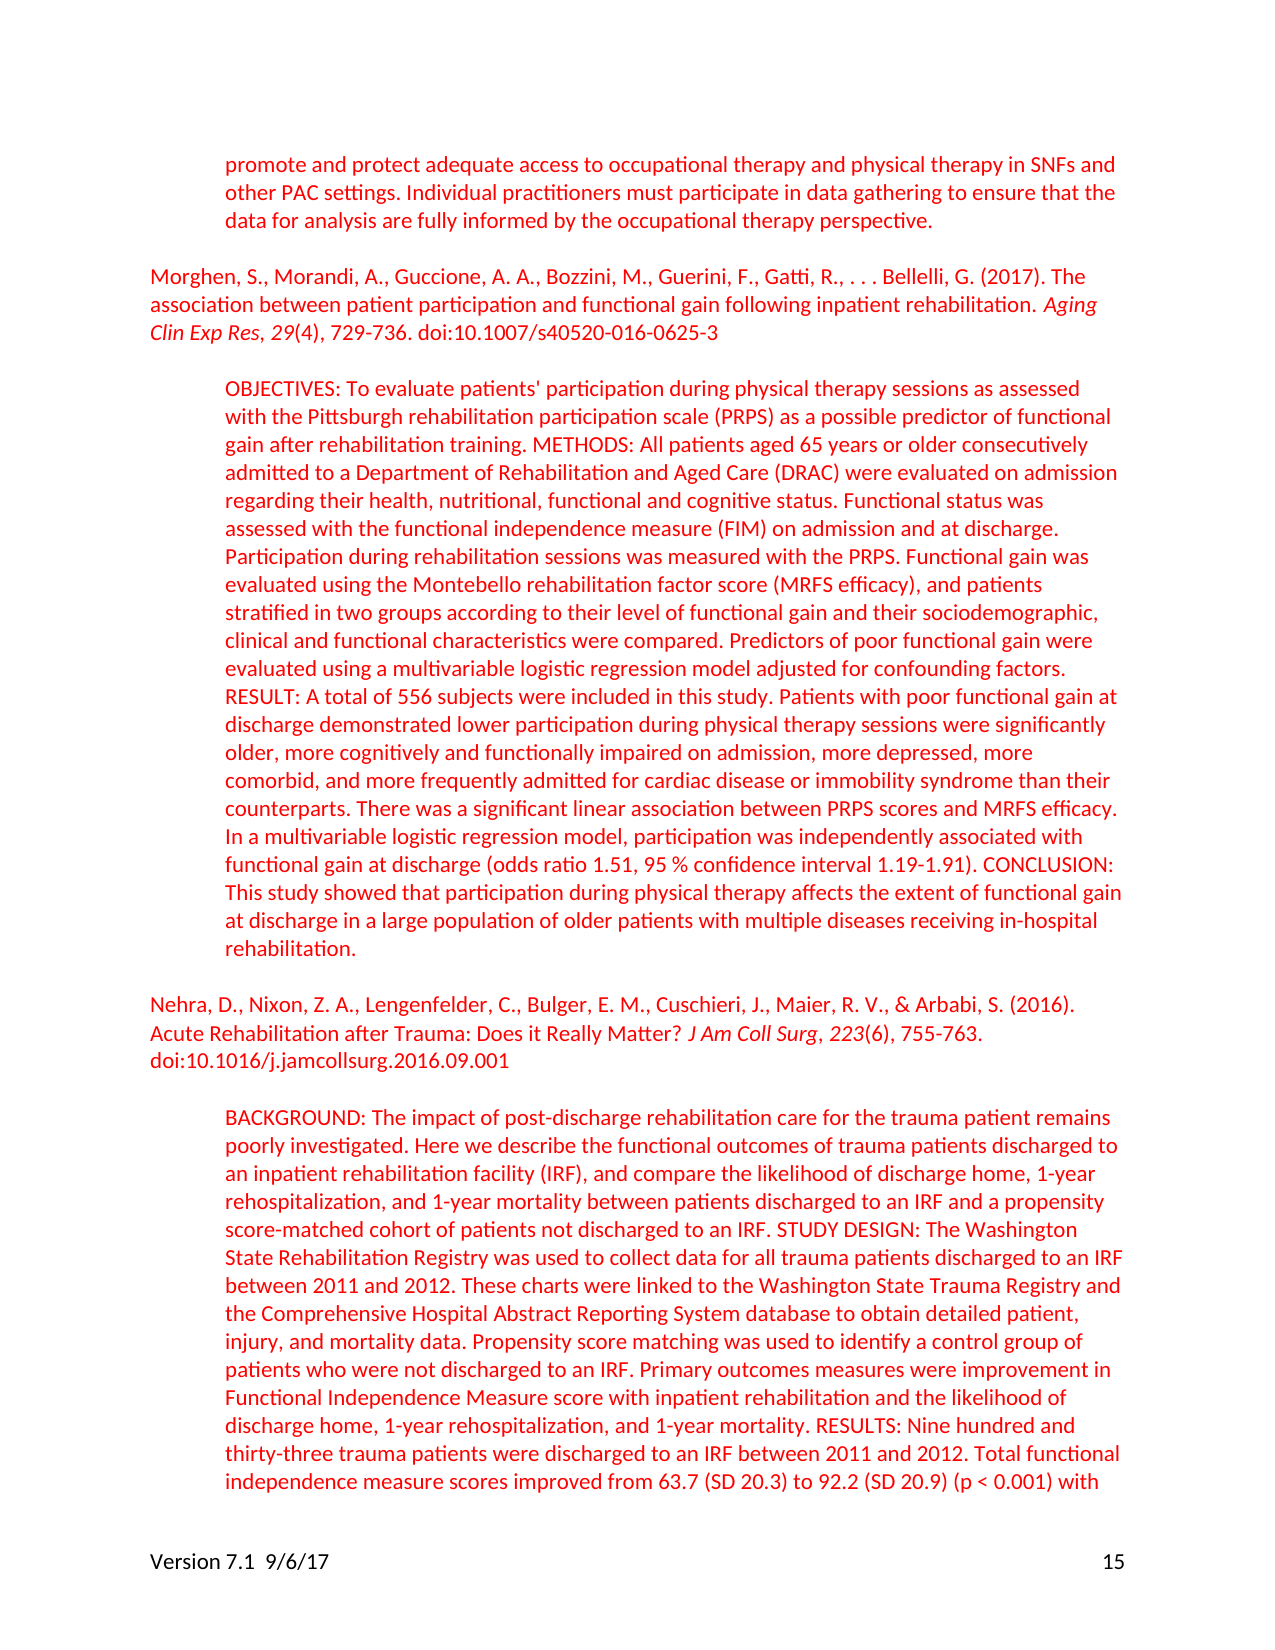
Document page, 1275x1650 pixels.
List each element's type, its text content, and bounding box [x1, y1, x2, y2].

text Nehra, D., Nixon, Z. A., Lengenfelder, C., Bulger, E. M., Cuschieri, J., Maier, R. V., & Arbabi, S. (2016). Acute Rehabilitation after Trauma: Does it Really Matter? J Am Coll Surg, 223(6), 755-763. doi:10.1016/j.jamcollsurg.2016.09.001 [150, 991, 1125, 1075]
text OBJECTIVES: To evaluate patients' participation during physical therapy sessions as assessed with the Pittsburgh rehabilitation participation scale (PRPS) as a possible predictor of functional gain after rehabilitation training. METHODS: All patients aged 65 years or older consecutively admitted to a Department of Rehabilitation and Aged Care (DRAC) were evaluated on admission regarding their health, nutritional, functional and cognitive status. Functional status was assessed with the functional independence measure (FIM) on admission and at discharge. Participation during rehabilitation sessions was measured with the PRPS. Functional gain was evaluated using the Montebello rehabilitation factor score (MRFS efficacy), and patients stratified in two groups according to their level of functional gain and their sociodemographic, clinical and functional characteristics were compared. Predictors of poor functional gain were evaluated using a multivariable logistic regression model adjusted for confounding factors. RESULT: A total of 556 subjects were included in this study. Patients with poor functional gain at discharge demonstrated lower participation during physical therapy sessions were significantly older, more cognitively and functionally impaired on admission, more depressed, more comorbid, and more frequently admitted for cardiac disease or immobility syndrome than their counterparts. There was a significant linear association between PRPS scores and MRFS efficacy. In a multivariable logistic regression model, participation was independently associated with functional gain at discharge (odds ratio 1.51, 95 % confidence interval 1.19-1.91). CONCLUSION: This study showed that participation during physical therapy affects the extent of functional gain at discharge in a large population of older patients with multiple diseases receiving in-hospital rehabilitation. [225, 374, 1125, 963]
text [225, 150, 1125, 234]
text Morghen, S., Morandi, A., Guccione, A. A., Bozzini, M., Guerini, F., Gatti, R., . . . Bellelli, G. (2017). The association between patient participation and functional gain following inpatient rehabilitation. Aging Clin Exp Res, 29(4), 729-736. doi:10.1007/s40520-016-0625-3 [150, 262, 1125, 346]
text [225, 1103, 1125, 1495]
